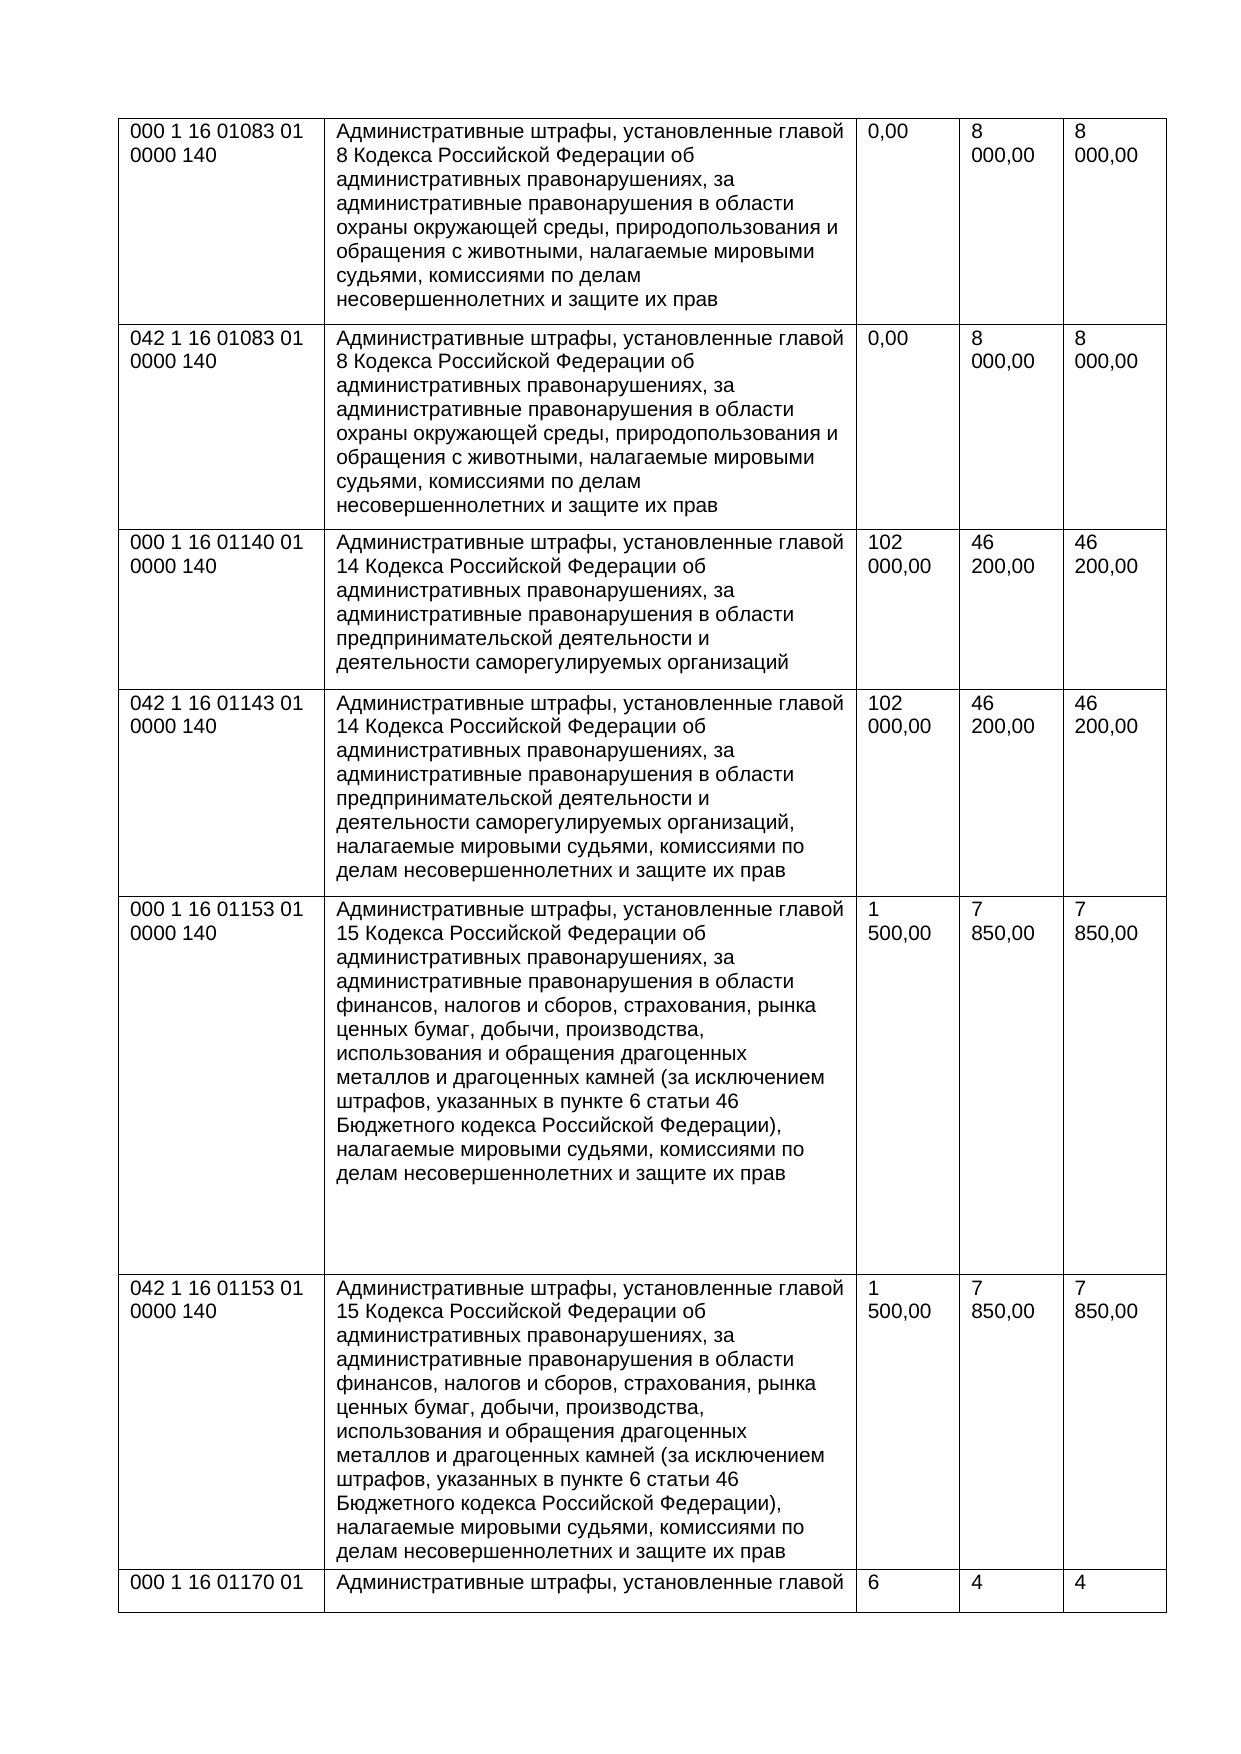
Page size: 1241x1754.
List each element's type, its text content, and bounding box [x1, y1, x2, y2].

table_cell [325, 1570, 856, 1612]
table_cell 8 000,00 [960, 119, 1063, 324]
table_cell 6 000,00 [857, 1570, 959, 1612]
table_cell 46 200,00 [1064, 690, 1166, 896]
table_cell Административные штрафы, установленные главой 8 Кодекса Российской Федерации об административных правонарушениях, за административные правонарушения в области охраны окружающей среды, природопользования и обращения с животными, налагаемые мировыми судьями, комиссиями по делам несовершеннолетних и защите их прав [325, 325, 856, 529]
table_cell 46 200,00 [960, 690, 1063, 896]
table_cell 102 000,00 [857, 530, 959, 689]
table_cell 1 500,00 [857, 897, 959, 1274]
table_cell 7 850,00 [1064, 1275, 1166, 1568]
table_cell 000 1 16 01083 01 0000 140 [119, 119, 324, 324]
table_cell 7 850,00 [960, 897, 1063, 1274]
table_cell 000 1 16 01140 01 0000 140 [119, 530, 324, 689]
table_cell 0,00 [857, 119, 959, 324]
table_cell 4 500,00 [960, 1570, 1063, 1612]
table_cell 8 000,00 [1064, 119, 1166, 324]
table_cell Административные штрафы, установленные главой 14 Кодекса Российской Федерации об административных правонарушениях, за административные правонарушения в области предпринимательской деятельности и деятельности саморегулируемых организаций, налагаемые мировыми судьями, комиссиями по делам несовершеннолетних и защите их прав [325, 690, 856, 896]
table_cell 000 1 16 01153 01 0000 140 [119, 897, 324, 1274]
table_cell 042 1 16 01153 01 0000 140 [119, 1275, 324, 1568]
table_cell 102 000,00 [857, 690, 959, 896]
table_cell 1 500,00 [857, 1275, 959, 1568]
table_cell 4 500,00 [1064, 1570, 1166, 1612]
table_cell 0,00 [857, 325, 959, 529]
table_cell 7 850,00 [960, 1275, 1063, 1568]
table_cell 46 200,00 [1064, 530, 1166, 689]
table_cell 042 1 16 01143 01 0000 140 [119, 690, 324, 896]
table_cell Административные штрафы, установленные главой 15 Кодекса Российской Федерации об административных правонарушениях, за административные правонарушения в области финансов, налогов и сборов, страхования, рынка ценных бумаг, добычи, производства, использования и обращения драгоценных металлов и драгоценных камней (за исключением штрафов, указанных в пункте 6 статьи 46 Бюджетного кодекса Российской Федерации), налагаемые мировыми судьями, комиссиями по делам несовершеннолетних и защите их прав [325, 897, 856, 1274]
table_cell 042 1 16 01083 01 0000 140 [119, 325, 324, 529]
table_cell Административные штрафы, установленные главой 15 Кодекса Российской Федерации об административных правонарушениях, за административные правонарушения в области финансов, налогов и сборов, страхования, рынка ценных бумаг, добычи, производства, использования и обращения драгоценных металлов и драгоценных камней (за исключением штрафов, указанных в пункте 6 статьи 46 Бюджетного кодекса Российской Федерации), налагаемые мировыми судьями, комиссиями по делам несовершеннолетних и защите их прав [325, 1275, 856, 1568]
table_cell 8 000,00 [1064, 325, 1166, 529]
table_cell 8 000,00 [960, 325, 1063, 529]
table_cell 46 200,00 [960, 530, 1063, 689]
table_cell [119, 1570, 324, 1612]
table_cell Административные штрафы, установленные главой 8 Кодекса Российской Федерации об административных правонарушениях, за административные правонарушения в области охраны окружающей среды, природопользования и обращения с животными, налагаемые мировыми судьями, комиссиями по делам несовершеннолетних и защите их прав [325, 119, 856, 324]
table_cell 7 850,00 [1064, 897, 1166, 1274]
table_cell Административные штрафы, установленные главой 14 Кодекса Российской Федерации об административных правонарушениях, за административные правонарушения в области предпринимательской деятельности и деятельности саморегулируемых организаций [325, 530, 856, 689]
